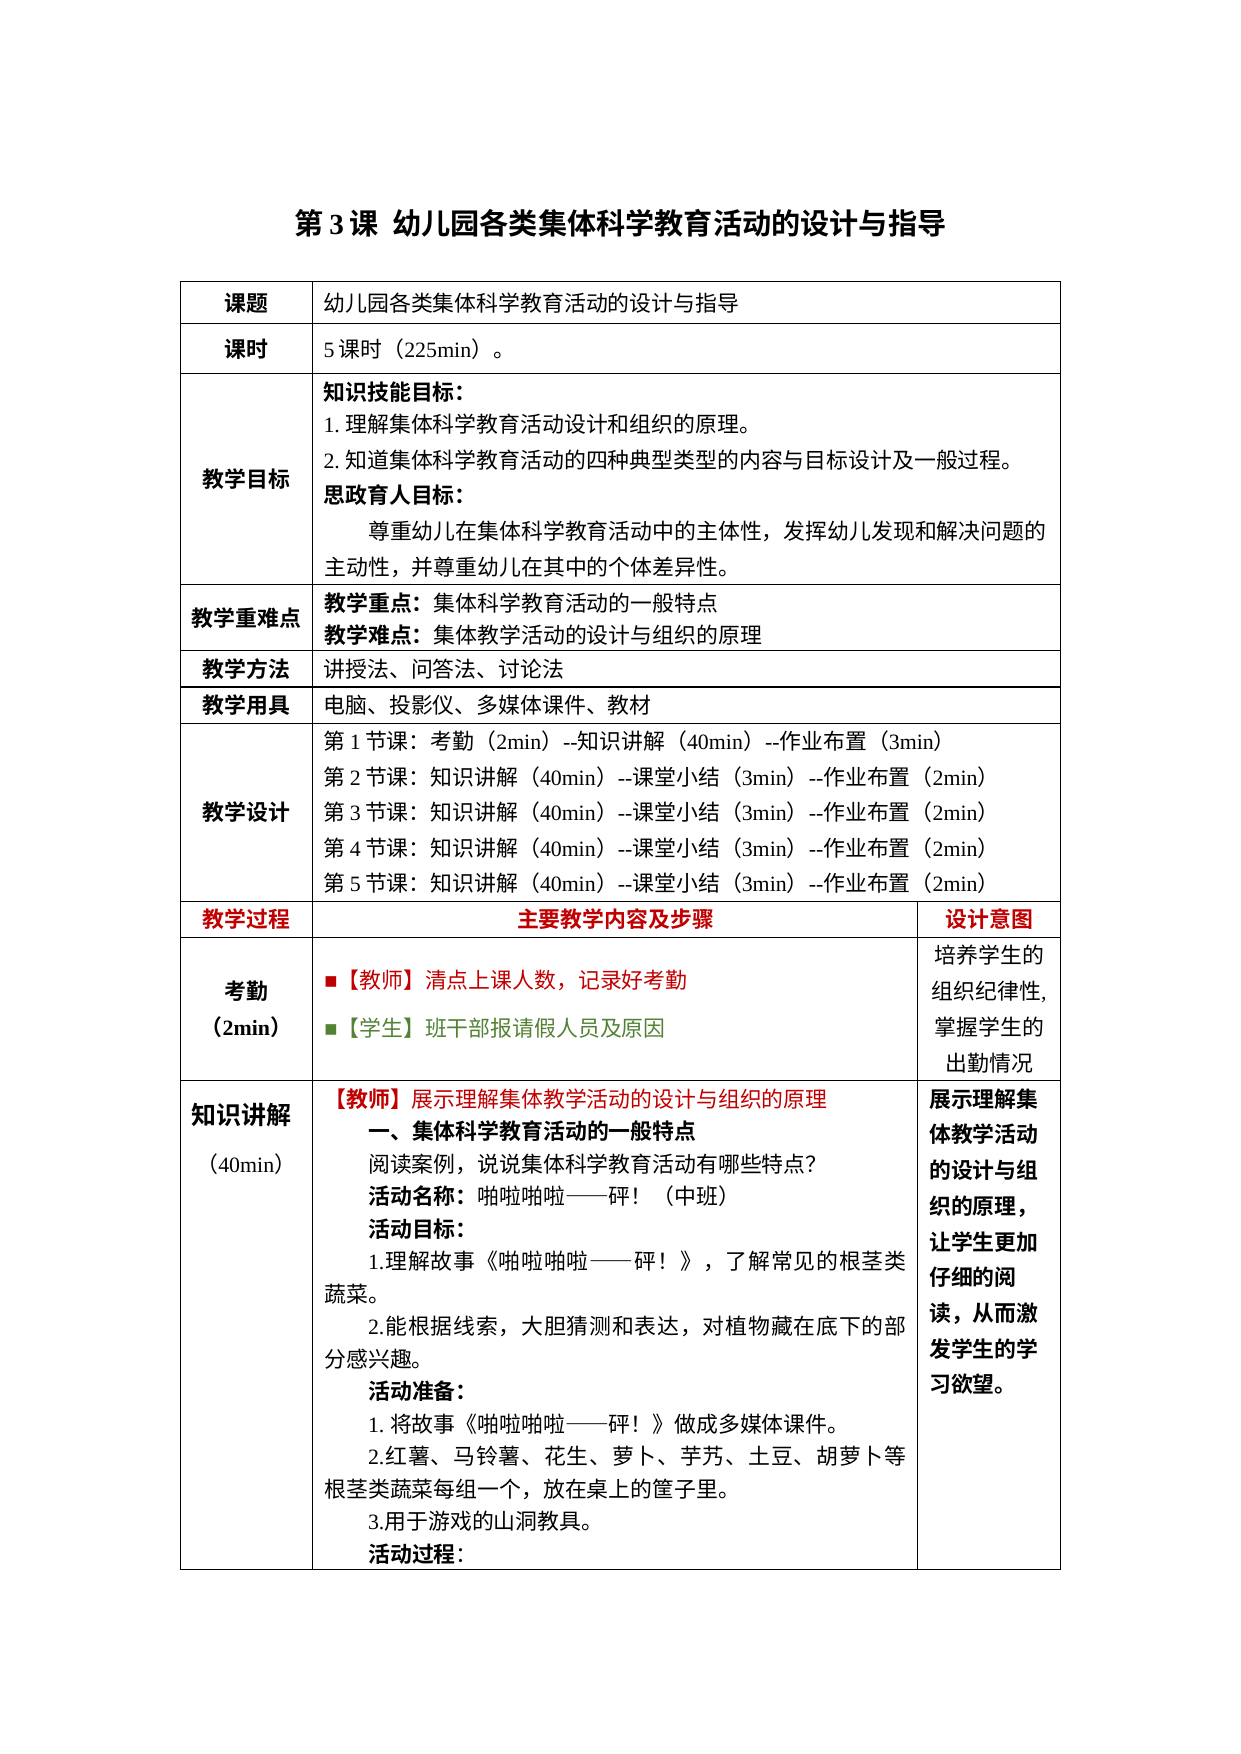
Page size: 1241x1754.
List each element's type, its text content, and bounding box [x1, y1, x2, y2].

table_header 课题 [181, 282, 312, 323]
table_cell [918, 1081, 1060, 1569]
table_header 幼儿园各类集体科学教育活动的设计与指导 [313, 282, 1060, 323]
table_cell 第1节课：考勤（2min）--知识讲解（40min）--作业布置（3min） 第2节课：知识讲解（40min）--课堂小结（3min）--作业布置（2min） 第3节课：知识讲解（40min）--课堂小结（3min）--作业布置（2min） 第4节课：知识讲解（40min）--课堂小结（3min）--作业布置（2min） 第5节课：知识讲解（40min）--课堂小结（3min）--作业布置（2min） [313, 724, 1060, 901]
table_cell 教学重点：集体科学教育活动的一般特点 教学难点：集体教学活动的设计与组织的原理 [313, 585, 1060, 650]
table_cell 教学设计 [181, 724, 312, 901]
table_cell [313, 1081, 917, 1569]
table_cell 教学目标 [181, 374, 312, 584]
table_cell 课时 [181, 324, 312, 373]
table_cell 教学重难点 [181, 585, 312, 650]
text 第3课 幼儿园各类集体科学教育活动的设计与指导 [187, 189, 1053, 254]
table_cell 教学过程 [181, 902, 312, 937]
table_cell 设计意图 [918, 902, 1060, 937]
table_cell 考勤 （2min） [181, 938, 312, 1080]
table_cell 主要教学内容及步骤 [313, 902, 917, 937]
table_cell 知识讲解 （40min） [181, 1081, 312, 1569]
table_cell 知识技能目标： 1. 理解集体科学教育活动设计和组织的原理。 2. 知道集体科学教育活动的四种典型类型的内容与目标设计及一般过程。 思政育人目标： 尊重幼儿在集体科学教育活动中的主体性，发挥幼儿发现和解决问题的主动性，并尊重幼儿在其中的个体差异性。 [313, 374, 1060, 584]
table_cell 教学方法 [181, 651, 312, 686]
table_cell 讲授法、问答法、讨论法 [313, 651, 1060, 686]
table_cell 电脑、投影仪、多媒体课件、教材 [313, 688, 1060, 722]
table_cell 教学用具 [181, 688, 312, 722]
table_cell 5课时（225min）。 [313, 324, 1060, 373]
table_cell ■【教师】清点上课人数，记录好考勤 ■【学生】班干部报请假人员及原因 [313, 938, 917, 1080]
table_cell 培养学生的组织纪律性,掌握学生的出勤情况 [918, 938, 1060, 1080]
